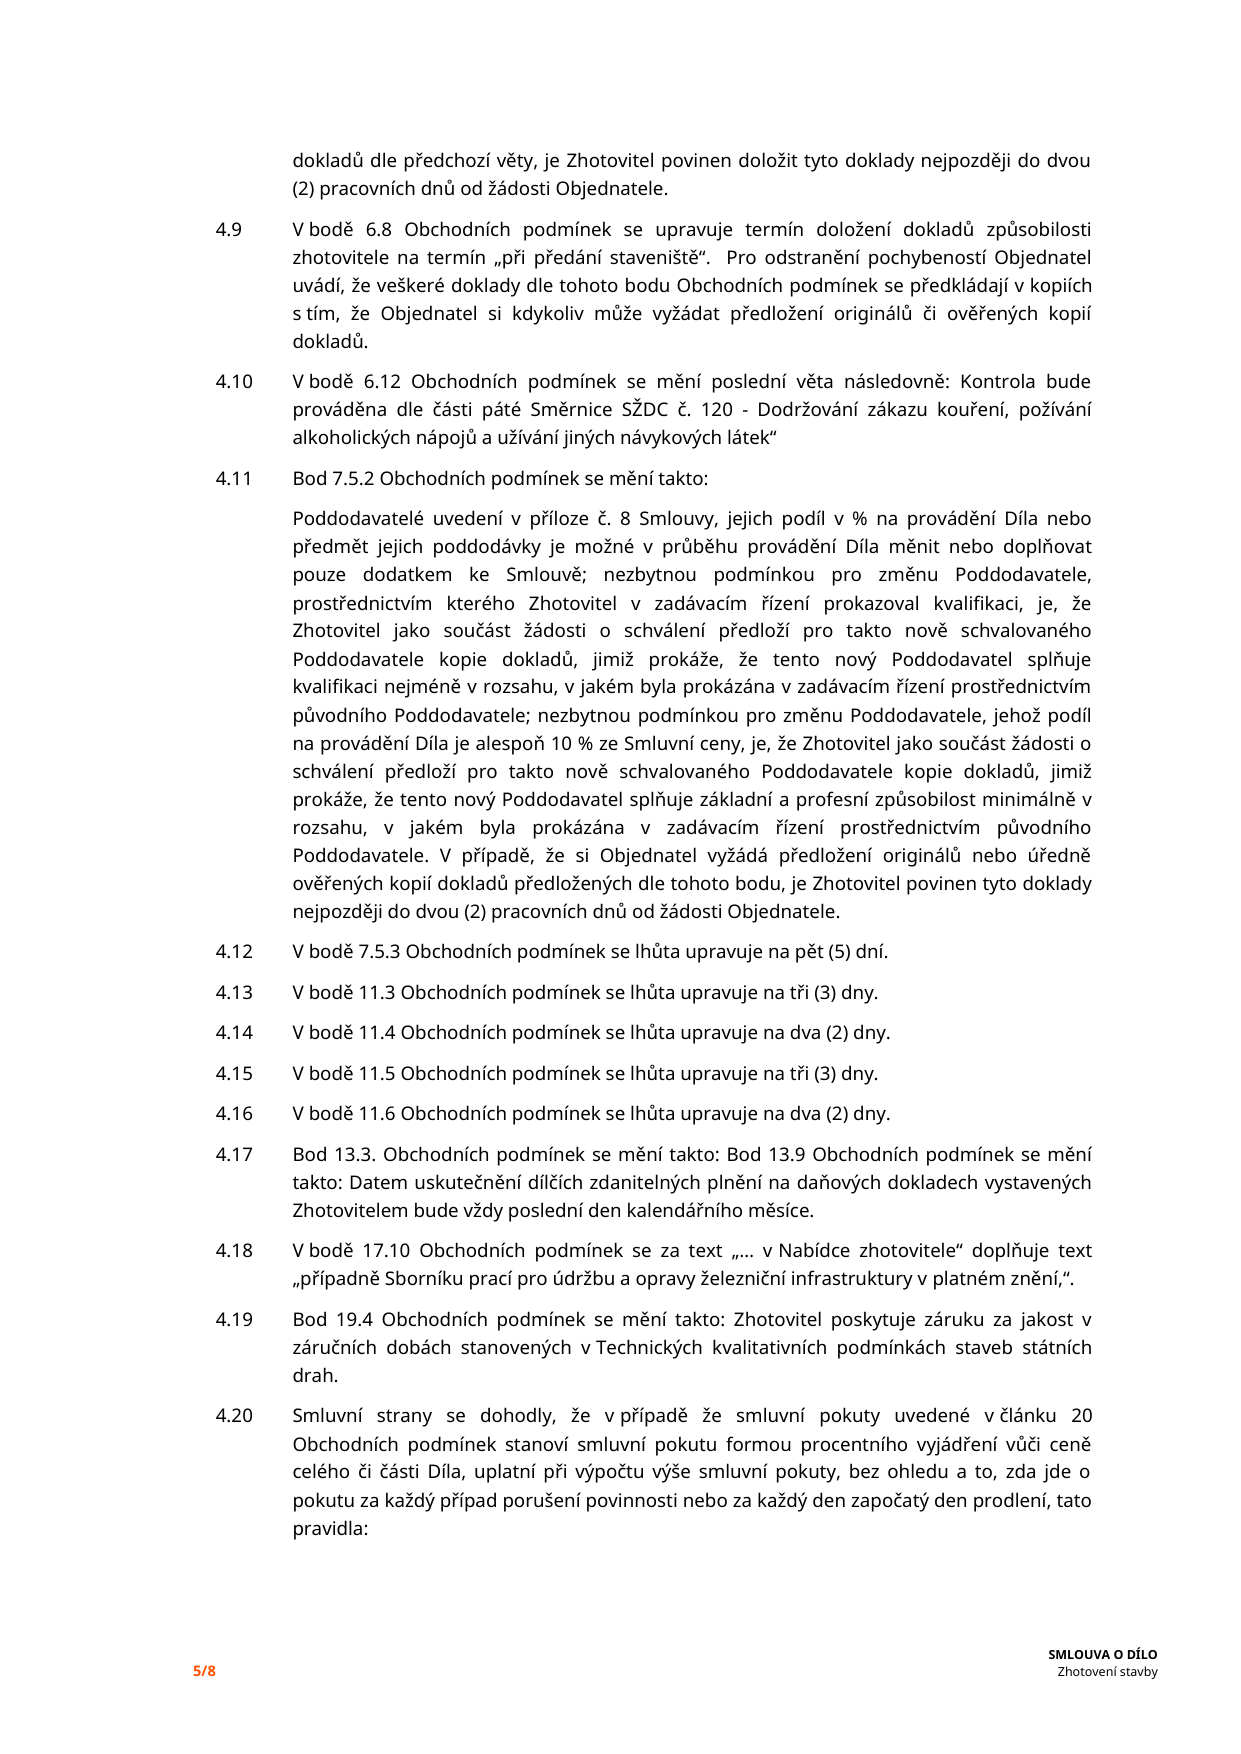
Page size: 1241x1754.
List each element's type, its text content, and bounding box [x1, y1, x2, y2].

text V bodě 17.10 Obchodních podmínek se za text „… v Nabídce zhotovitele“ doplňuje text „případně Sborníku prací pro údržbu a opravy železniční infrastruktury v platném znění,“. [216, 1238, 1093, 1291]
text V bodě 7.5.3 Obchodních podmínek se lhůta upravuje na pět (5) dní. [216, 938, 1093, 964]
text V bodě 11.4 Obchodních podmínek se lhůta upravuje na dva (2) dny. [216, 1019, 1093, 1045]
text V bodě 11.5 Obchodních podmínek se lhůta upravuje na tři (3) dny. [216, 1060, 1093, 1086]
text Poddodavatelé uvedení v příloze č. 8 Smlouvy, jejich podíl v % na provádění Díla nebo předmět jejich poddodávky je možné v průběhu provádění Díla měnit nebo doplňovat pouze dodatkem ke Smlouvě; nezbytnou podmínkou pro změnu Poddodavatele, prostřednictvím kterého Zhotovitel v zadávacím řízení prokazoval kvalifikaci, je, že Zhotovitel jako součást žádosti o schválení předloží pro takto nově schvalovaného Poddodavatele kopie dokladů, jimiž prokáže, že tento nový Poddodavatel splňuje kvalifikaci nejméně v rozsahu, v jakém byla prokázána v zadávacím řízení prostřednictvím původního Poddodavatele; nezbytnou podmínkou pro změnu Poddodavatele, jehož podíl na provádění Díla je alespoň 10 % ze Smluvní ceny, je, že Zhotovitel jako součást žádosti o schválení předloží pro takto nově schvalovaného Poddodavatele kopie dokladů, jimiž prokáže, že tento nový Poddodavatel splňuje základní a profesní způsobilost minimálně v rozsahu, v jakém byla prokázána v zadávacím řízení prostřednictvím původního Poddodavatele. V případě, že si Objednatel vyžádá předložení originálů nebo úředně ověřených kopií dokladů předložených dle tohoto bodu, je Zhotovitel povinen tyto doklady nejpozději do dvou (2) pracovních dnů od žádosti Objednatele. [292, 506, 1093, 923]
text V bodě 6.8 Obchodních podmínek se upravuje termín doložení dokladů způsobilosti zhotovitele na termín „při předání staveniště“. Pro odstranění pochybeností Objednatel uvádí, že veškeré doklady dle tohoto bodu Obchodních podmínek se předkládají v kopiích s tím, že Objednatel si kdykoliv může vyžádat předložení originálů či ověřených kopií dokladů. [216, 216, 1093, 354]
text Bod 19.4 Obchodních podmínek se mění takto: Zhotovitel poskytuje záruku za jakost v záručních dobách stanovených v Technických kvalitativních podmínkách staveb státních drah. [216, 1306, 1093, 1388]
text V bodě 11.6 Obchodních podmínek se lhůta upravuje na dva (2) dny. [216, 1101, 1093, 1126]
text Bod 7.5.2 Obchodních podmínek se mění takto: [216, 465, 1093, 491]
text Smluvní strany se dohodly, že v případě že smluvní pokuty uvedené v článku 20 Obchodních podmínek stanoví smluvní pokutu formou procentního vyjádření vůči ceně celého či části Díla, uplatní při výpočtu výše smluvní pokuty, bez ohledu a to, zda jde o pokutu za každý případ porušení povinnosti nebo za každý den započatý den prodlení, tato pravidla: [216, 1403, 1093, 1540]
text Bod 13.3. Obchodních podmínek se mění takto: Bod 13.9 Obchodních podmínek se mění takto: Datem uskutečnění dílčích zdanitelných plnění na daňových dokladech vystavených Zhotovitelem bude vždy poslední den kalendářního měsíce. [216, 1141, 1093, 1223]
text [292, 147, 1093, 201]
text V bodě 6.12 Obchodních podmínek se mění poslední věta následovně: Kontrola bude prováděna dle části páté Směrnice SŽDC č. 120 - Dodržování zákazu kouření, požívání alkoholických nápojů a užívání jiných návykových látek“ [216, 369, 1093, 450]
text V bodě 11.3 Obchodních podmínek se lhůta upravuje na tři (3) dny. [216, 979, 1093, 1004]
